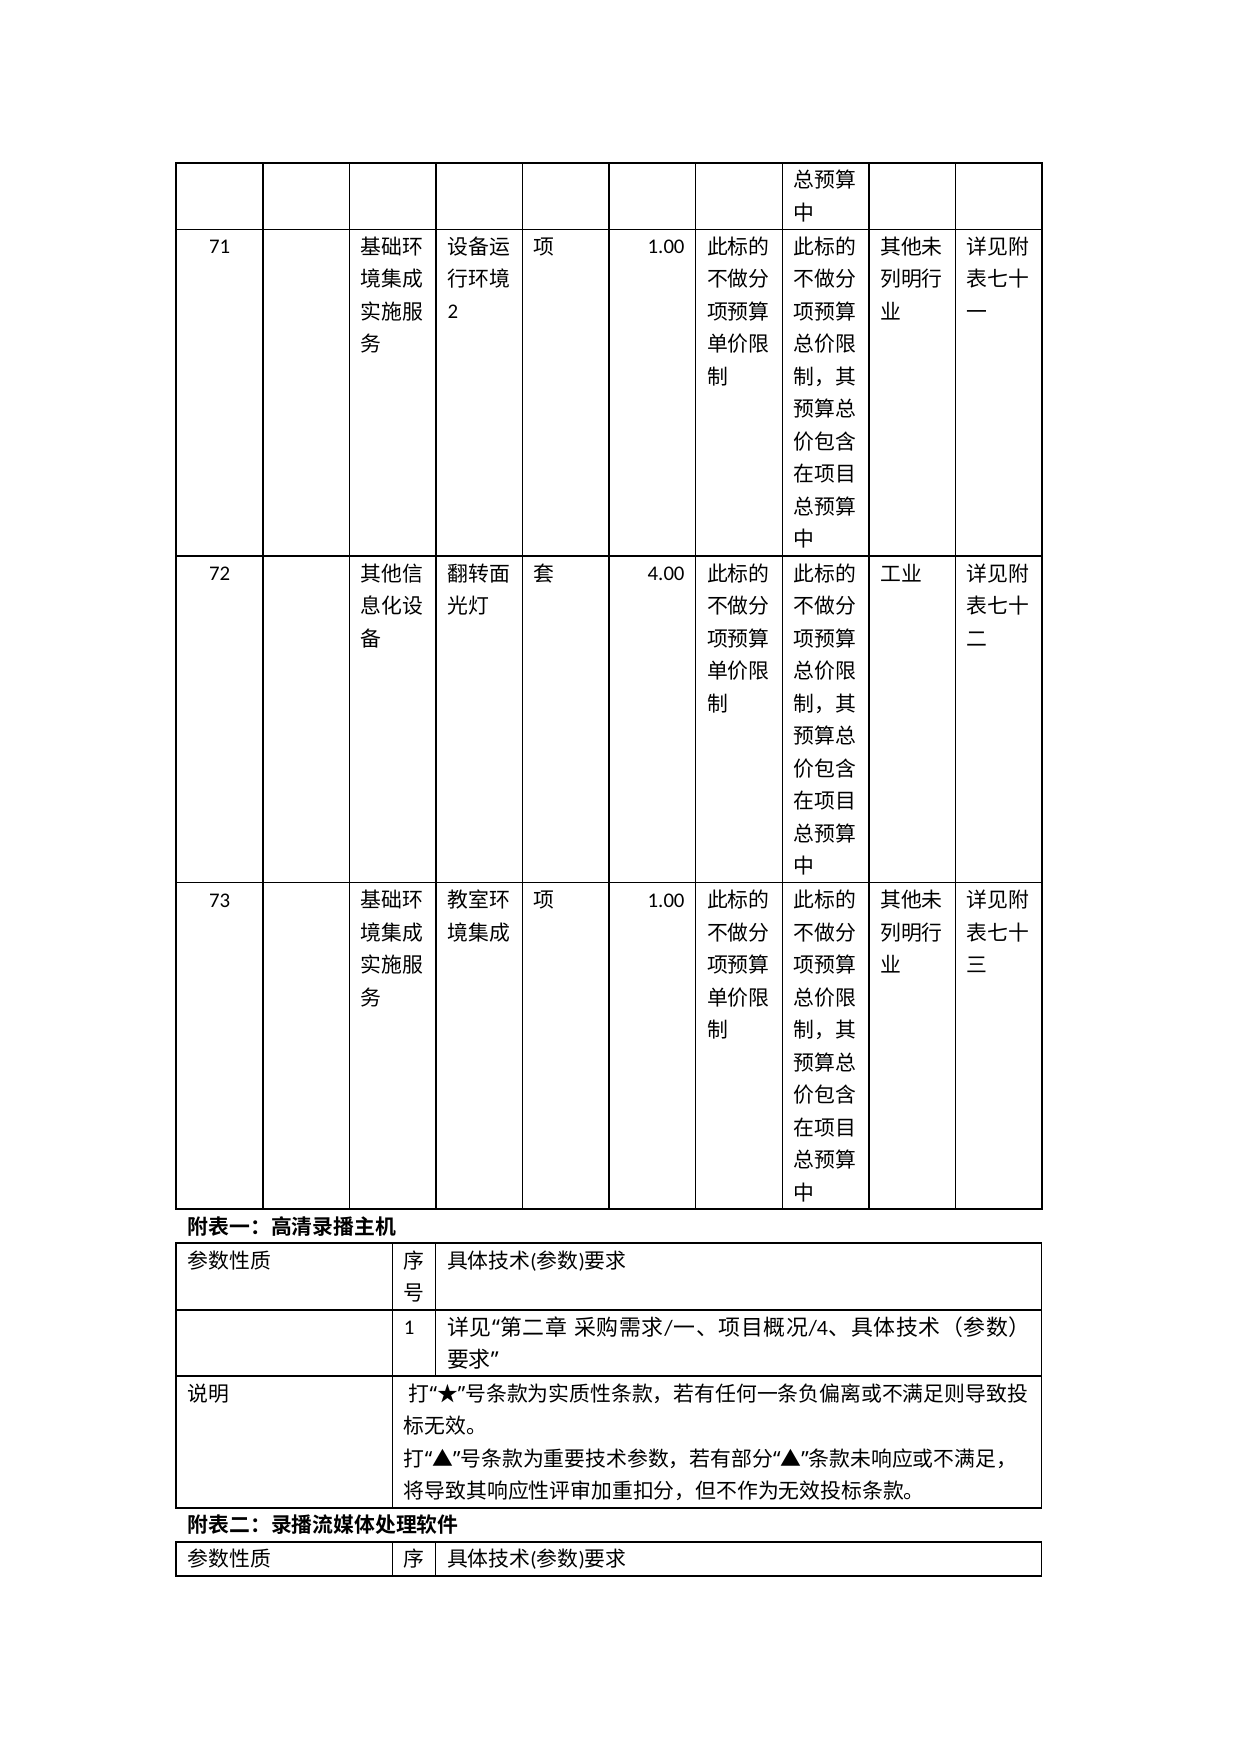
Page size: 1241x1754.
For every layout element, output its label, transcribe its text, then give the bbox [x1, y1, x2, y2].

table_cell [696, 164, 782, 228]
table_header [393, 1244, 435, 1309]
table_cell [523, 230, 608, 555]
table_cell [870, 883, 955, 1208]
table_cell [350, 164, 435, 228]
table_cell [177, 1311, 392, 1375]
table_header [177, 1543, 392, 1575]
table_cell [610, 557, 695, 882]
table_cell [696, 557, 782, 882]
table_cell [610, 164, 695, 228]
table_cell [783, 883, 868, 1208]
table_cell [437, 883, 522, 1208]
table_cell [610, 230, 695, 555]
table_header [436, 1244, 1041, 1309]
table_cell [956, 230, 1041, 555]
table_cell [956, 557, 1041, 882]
text 附表一：高清录播主机 [187, 1210, 1053, 1242]
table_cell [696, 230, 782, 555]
text 附表二：录播流媒体处理软件 [187, 1508, 1053, 1541]
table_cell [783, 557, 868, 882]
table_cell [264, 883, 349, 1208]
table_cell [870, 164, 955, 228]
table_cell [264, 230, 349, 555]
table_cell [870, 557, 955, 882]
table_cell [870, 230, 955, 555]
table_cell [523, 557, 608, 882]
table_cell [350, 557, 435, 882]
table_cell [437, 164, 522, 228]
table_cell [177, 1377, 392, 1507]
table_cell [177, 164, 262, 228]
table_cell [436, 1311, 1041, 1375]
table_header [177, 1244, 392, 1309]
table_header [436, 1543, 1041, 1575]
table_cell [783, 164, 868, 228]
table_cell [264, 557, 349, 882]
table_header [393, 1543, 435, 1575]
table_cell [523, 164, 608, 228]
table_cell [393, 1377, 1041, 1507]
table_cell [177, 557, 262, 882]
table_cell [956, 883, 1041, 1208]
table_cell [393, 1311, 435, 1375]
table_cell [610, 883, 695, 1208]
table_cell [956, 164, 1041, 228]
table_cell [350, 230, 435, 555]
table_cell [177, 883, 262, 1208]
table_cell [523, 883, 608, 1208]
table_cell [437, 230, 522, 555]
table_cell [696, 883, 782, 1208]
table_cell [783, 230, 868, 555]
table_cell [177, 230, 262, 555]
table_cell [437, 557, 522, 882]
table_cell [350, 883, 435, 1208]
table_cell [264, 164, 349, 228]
